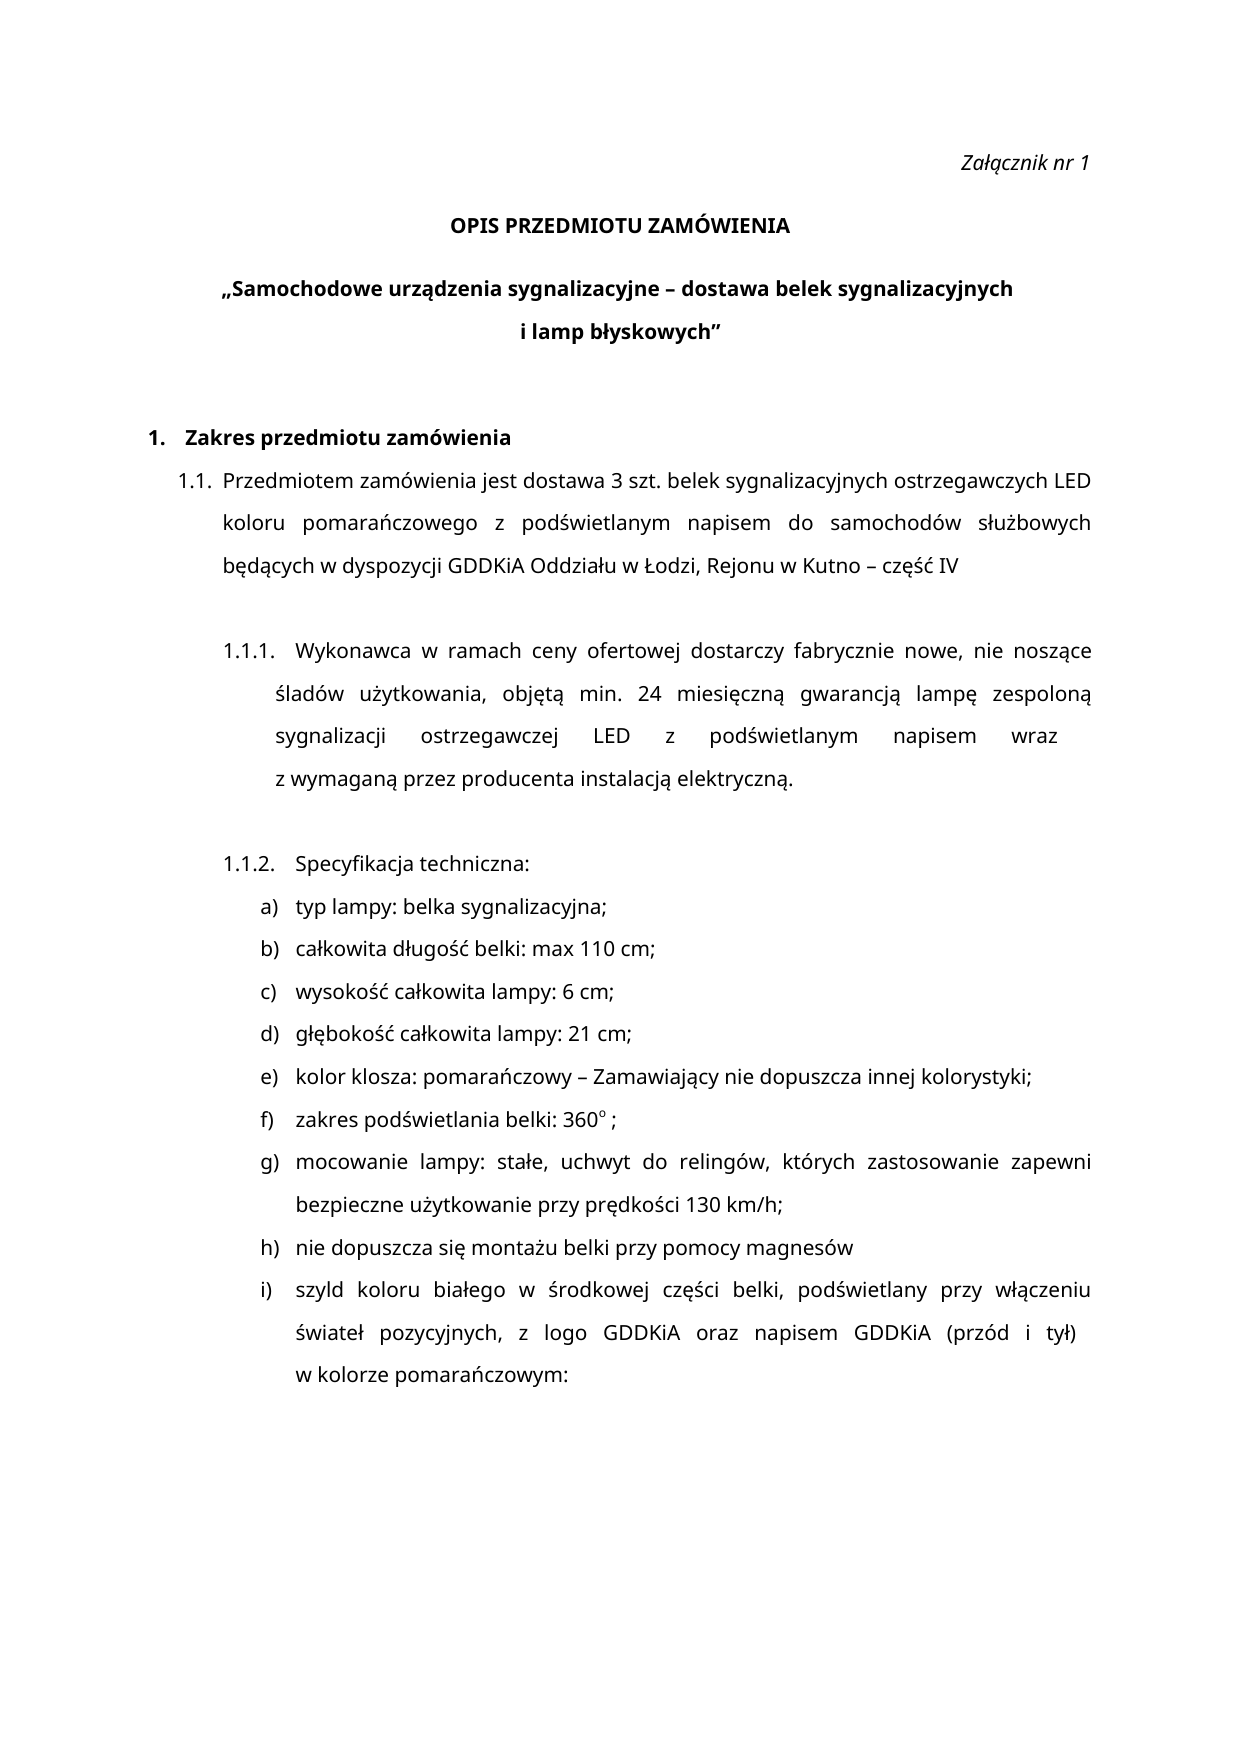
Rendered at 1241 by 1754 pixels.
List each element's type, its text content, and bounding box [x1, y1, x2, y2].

list Wykonawca w ramach ceny ofertowej dostarczy fabrycznie nowe, nie noszące śladów użytkowania, objętą min. 24 miesięczną gwarancją lampę zespoloną sygnalizacji ostrzegawczej LED z podświetlanym napisem wraz z wymaganą przez producenta instalacją elektryczną. [223, 636, 1093, 792]
text OPIS PRZEDMIOTU ZAMÓWIENIA [148, 211, 1093, 239]
text „Samochodowe urządzenia sygnalizacyjne – dostawa belek sygnalizacyjnych i lamp błyskowych” [148, 274, 1093, 346]
list nie dopuszcza się montażu belki przy pomocy magnesów [260, 1233, 1093, 1261]
list kolor klosza: pomarańczowy – Zamawiający nie dopuszcza innej kolorystyki; [260, 1062, 1093, 1091]
list zakres podświetlania belki: 360o ; [260, 1105, 1093, 1133]
list Zakres przedmiotu zamówienia [148, 423, 1093, 452]
list Przedmiotem zamówienia jest dostawa 3 szt. belek sygnalizacyjnych ostrzegawczych LED koloru pomarańczowego z podświetlanym napisem do samochodów służbowych będących w dyspozycji GDDKiA Oddziału w Łodzi, Rejonu w Kutno – część IV [177, 466, 1093, 579]
list typ lampy: belka sygnalizacyjna; [260, 892, 1093, 920]
list całkowita długość belki: max 110 cm; [260, 934, 1093, 963]
text Załącznik nr 1 [148, 148, 1093, 176]
list szyld koloru białego w środkowej części belki, podświetlany przy włączeniu świateł pozycyjnych, z logo GDDKiA oraz napisem GDDKiA (przód i tył) w kolorze pomarańczowym: [260, 1275, 1093, 1389]
list głębokość całkowita lampy: 21 cm; [260, 1019, 1093, 1048]
list mocowanie lampy: stałe, uchwyt do relingów, których zastosowanie zapewni bezpieczne użytkowanie przy prędkości 130 km/h; [260, 1147, 1093, 1218]
list wysokość całkowita lampy: 6 cm; [260, 977, 1093, 1005]
list Specyfikacja techniczna: [223, 849, 1093, 878]
